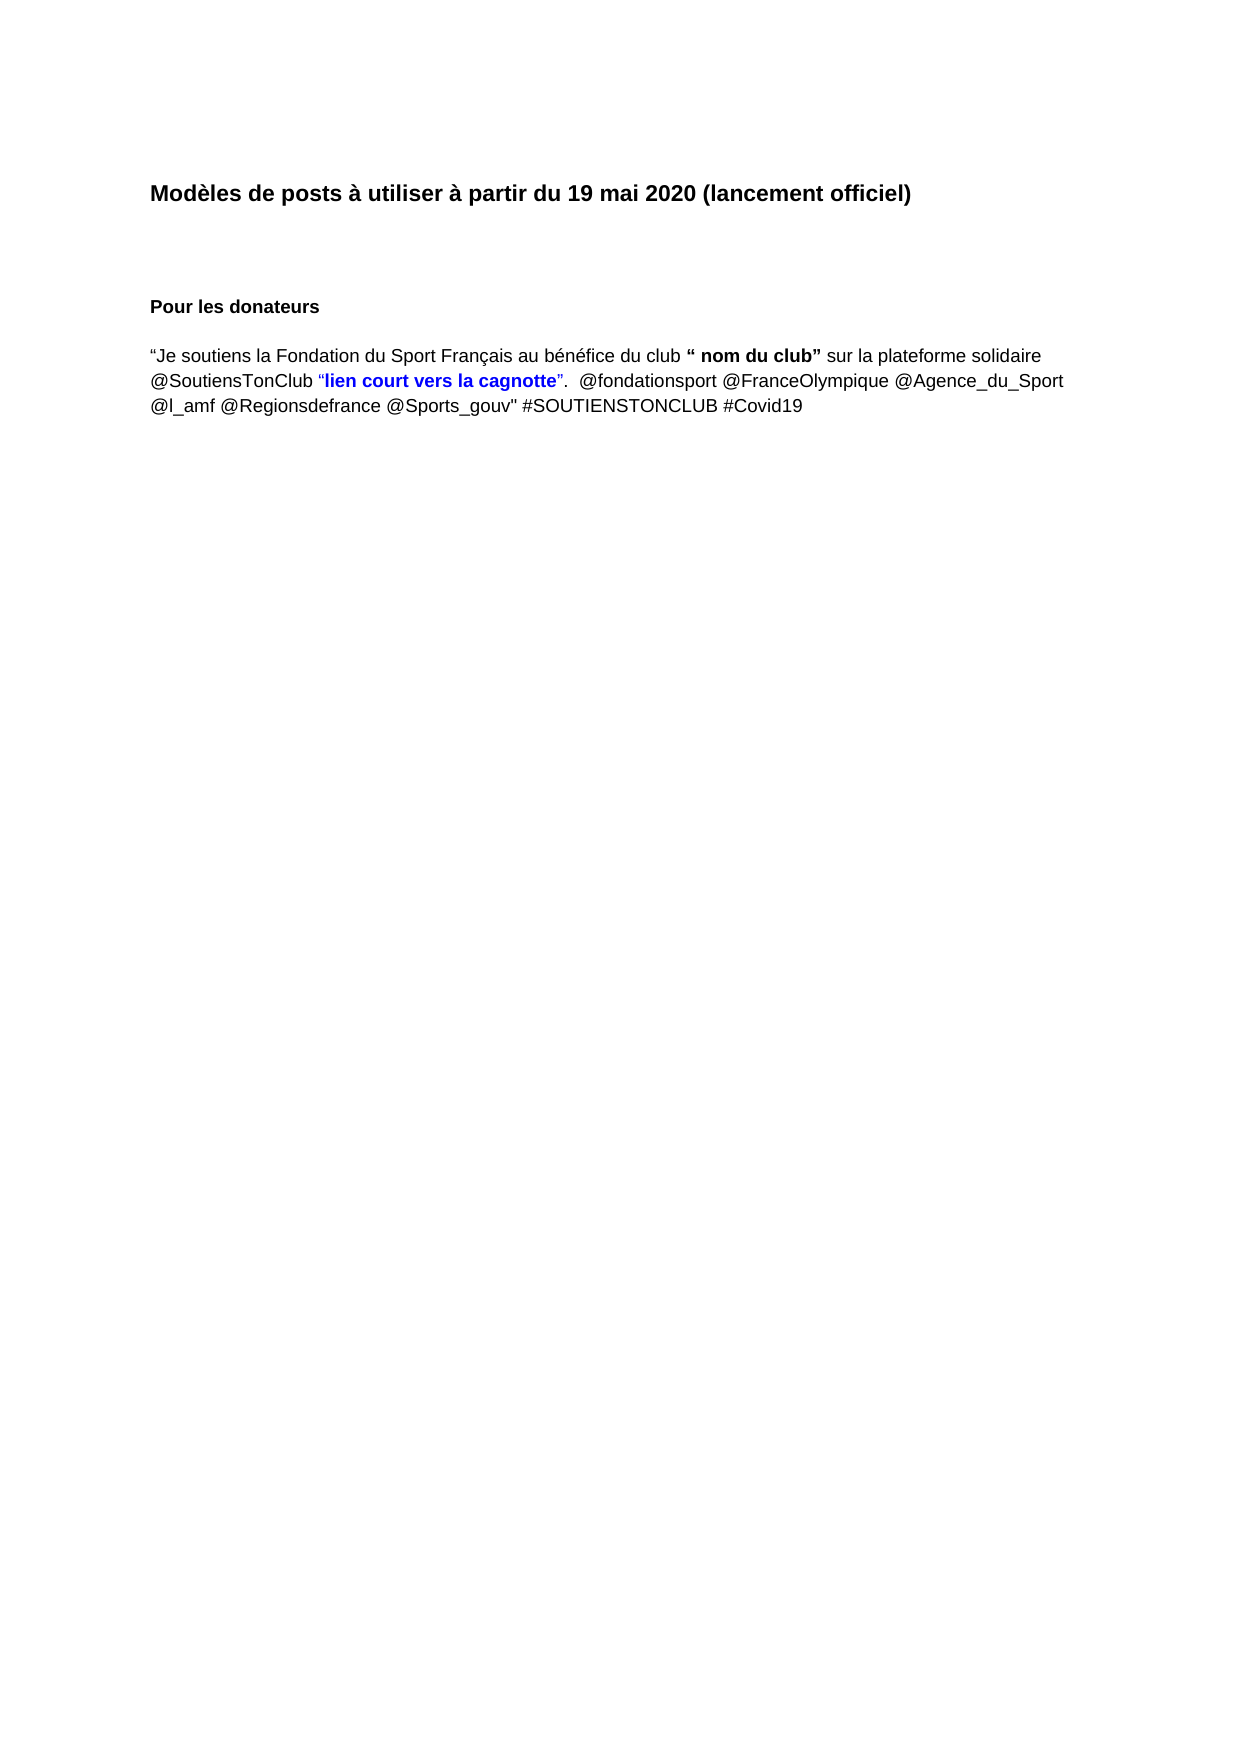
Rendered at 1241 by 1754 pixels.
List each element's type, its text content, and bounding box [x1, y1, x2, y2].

text Pour les donateurs [150, 296, 1090, 317]
text Modèles de posts à utiliser à partir du 19 mai 2020 (lancement officiel) [150, 180, 1090, 207]
text “Je soutiens la Fondation du Sport Français au bénéfice du club “ nom du club” sur la plateforme solidaire @SoutiensTonClub “lien court vers la cagnotte”. @fondationsport @FranceOlympique @Agence_du_Sport @l_amf @Regionsdefrance @Sports_gouv" #SOUTIENSTONCLUB #Covid19 [150, 345, 1090, 416]
